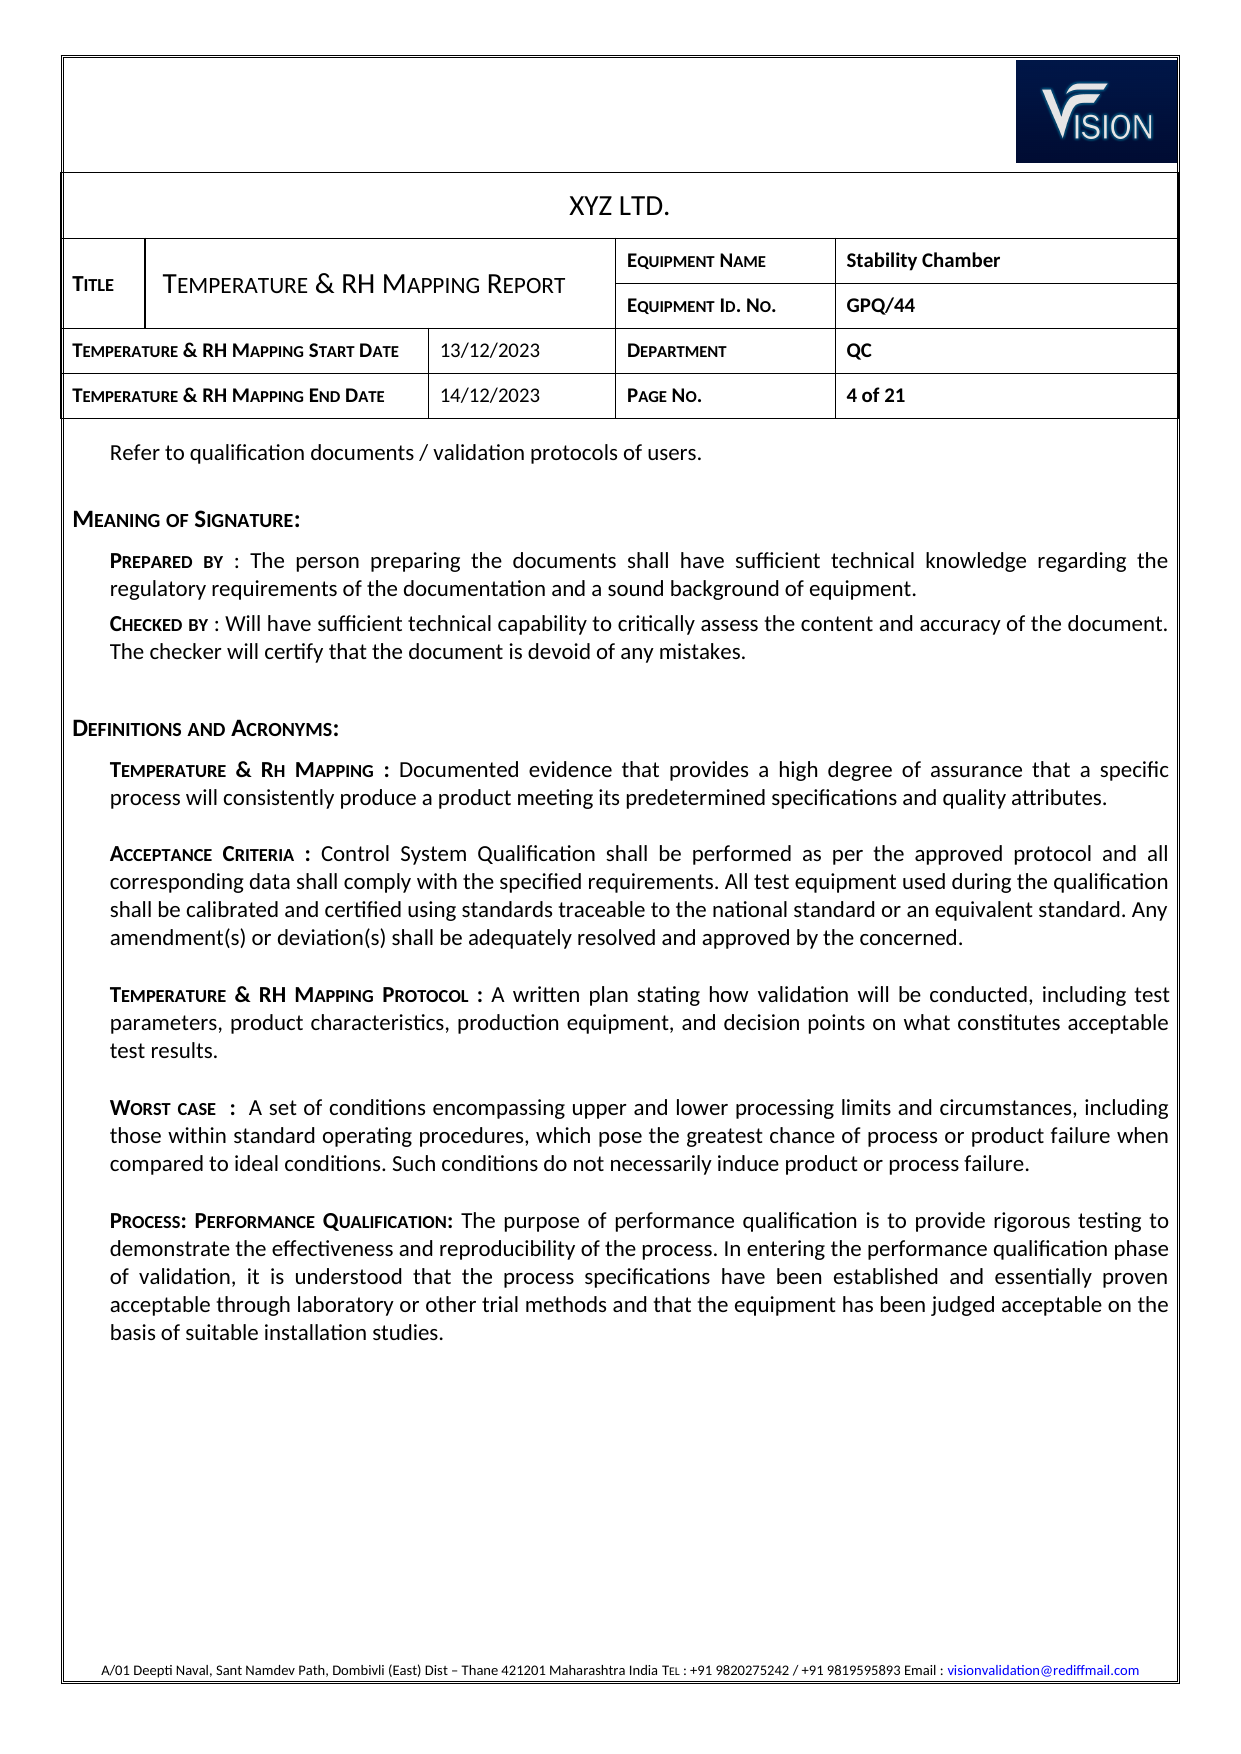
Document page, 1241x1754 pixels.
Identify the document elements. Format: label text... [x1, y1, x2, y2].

text Acceptance Criteria : Control System Qualification shall be performed as per the approved protocol and all corresponding data shall comply with the specified requirements. All test equipment used during the qualification shall be calibrated and certified using standards traceable to the national standard or an equivalent standard. Any amendment(s) or deviation(s) shall be adequately resolved and approved by the concerned. [109, 839, 1171, 951]
text Temperature & RH Mapping Protocol : A written plan stating how validation will be conducted, including test parameters, product characteristics, production equipment, and decision points on what constitutes acceptable test results. [109, 980, 1171, 1064]
text Refer to qualification documents / validation protocols of users. [72, 438, 1171, 466]
text Worst case : A set of conditions encompassing upper and lower processing limits and circumstances, including those within standard operating procedures, which pose the greatest chance of process or product failure when compared to ideal conditions. Such conditions do not necessarily induce product or process failure. [109, 1093, 1171, 1177]
text Temperature & Rh Mapping : Documented evidence that provides a high degree of assurance that a specific process will consistently produce a product meeting its predetermined specifications and quality attributes. [109, 755, 1171, 811]
text Meaning of Signature: [72, 503, 1171, 534]
text Definitions and Acronyms: [72, 712, 1171, 742]
text Prepared by : The person preparing the documents shall have sufficient technical knowledge regarding the regulatory requirements of the documentation and a sound background of equipment. [109, 547, 1171, 603]
picture [1016, 60, 1177, 163]
text Process: Performance Qualification: The purpose of performance qualification is to provide rigorous testing to demonstrate the effectiveness and reproducibility of the process. In entering the performance qualification phase of validation, it is understood that the process specifications have been established and essentially proven acceptable through laboratory or other trial methods and that the equipment has been judged acceptable on the basis of suitable installation studies. [109, 1206, 1171, 1347]
text Checked by : Will have sufficient technical capability to critically assess the content and accuracy of the document. The checker will certify that the document is devoid of any mistakes. [109, 609, 1171, 665]
